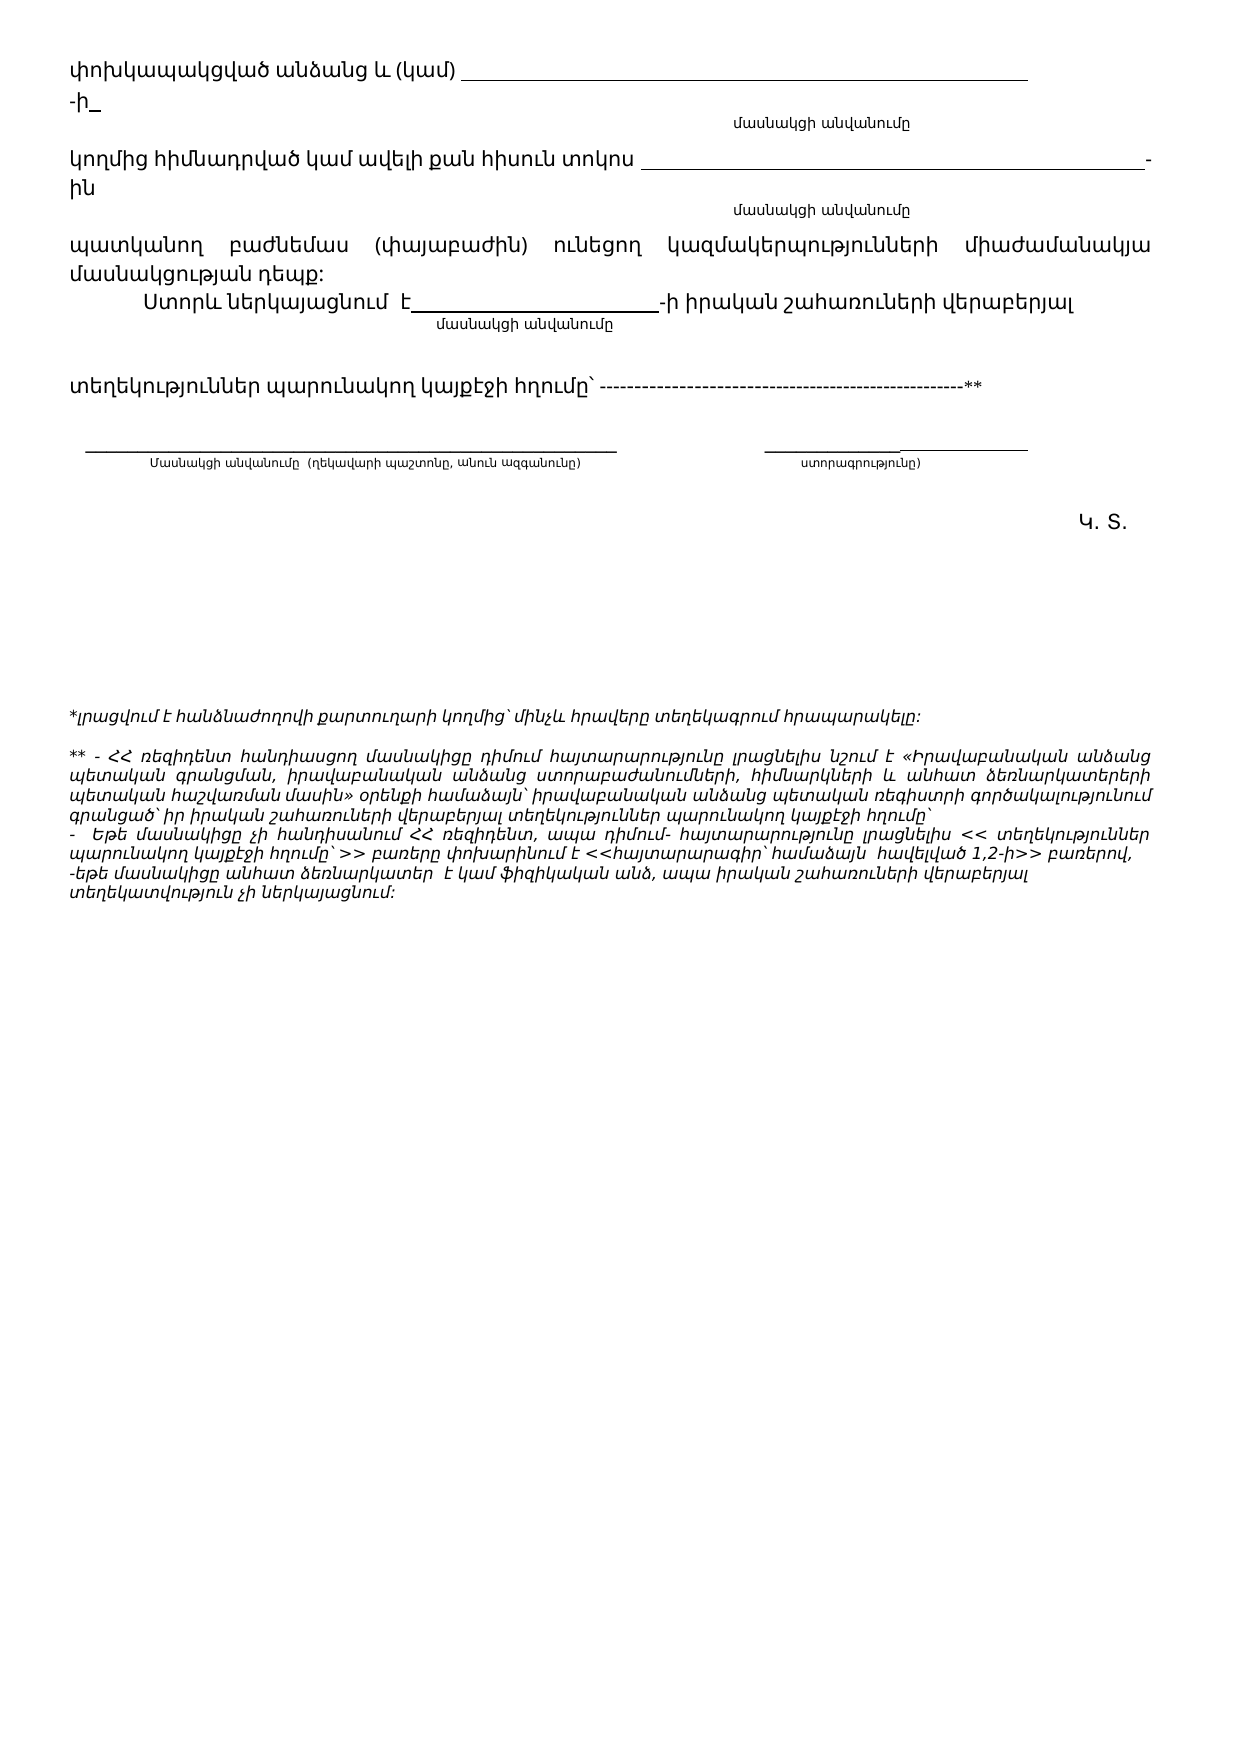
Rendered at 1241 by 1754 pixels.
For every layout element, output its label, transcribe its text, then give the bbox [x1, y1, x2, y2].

text պատկանող բաժնեմաս (փայաբաժին) ունեցող կազմակերպությունների միաժամանակյա մասնակցության դեպք: [69, 230, 1152, 287]
text ___________________________________________________ _____________ Մասնակցի անվանումը (ղեկավարի պաշտոնը, անուն ազգանունը) ստորագրությունը) [69, 429, 1152, 481]
text *լրացվում է հանձնաժողովի քարտուղարի կողմից` մինչև հրավերը տեղեկագրում հրապարակելը: [69, 704, 1152, 727]
text փոխկապակցված անձանց և (կամ) -ի [69, 56, 1152, 115]
text մասնակցի անվանումը [69, 201, 1152, 230]
text տեղեկություններ պարունակող կայքէջի հղումը՝ ----------------------------------------------------** [69, 372, 1152, 400]
text մասնակցի անվանումը [69, 316, 1152, 345]
text ** - ՀՀ ռեզիդենտ հանդիասցող մասնակիցը դիմում հայտարարությունը լրացնելիս նշում է «Իրավաբանական անձանց պետական գրանցման, իրավաբանական անձանց ստորաբաժանումների, հիմնարկների և անհատ ձեռնարկատերերի պետական հաշվառման մասին» օրենքի համաձայն՝ իրավաբանական անձանց պետական ռեգիստրի գործակալությունում գրանցած՝ իր իրական շահառուների վերաբերյալ տեղեկություններ պարունակող կայքէջի հղումը՝ [69, 746, 1152, 825]
text - Եթե մասնակիցը չի հանդիսանում ՀՀ ռեզիդենտ, ապա դիմում- հայտարարությունը լրացնելիս << տեղեկություններ պարունակող կայքէջի հղումը՝ >> բառերը փոխարինում է <<հայտարարագիր՝ համաձայն հավելված 1,2-ի>> բառերով, [69, 825, 1152, 864]
text Ստորև ներկայացնում է -ի իրական շահառուների վերաբերյալ [69, 287, 1152, 316]
text մասնակցի անվանումը [69, 115, 1152, 144]
text կողմից հիմնադրված կամ ավելի քան հիսուն տոկոս -ին [69, 144, 1152, 201]
text -եթե մասնակիցը անհատ ձեռնարկատեր է կամ ֆիզիկական անձ, ապա իրական շահառուների վերաբերյալ տեղեկատվություն չի ներկայացնում: [69, 864, 1152, 902]
text Կ. Տ. [69, 510, 1152, 534]
